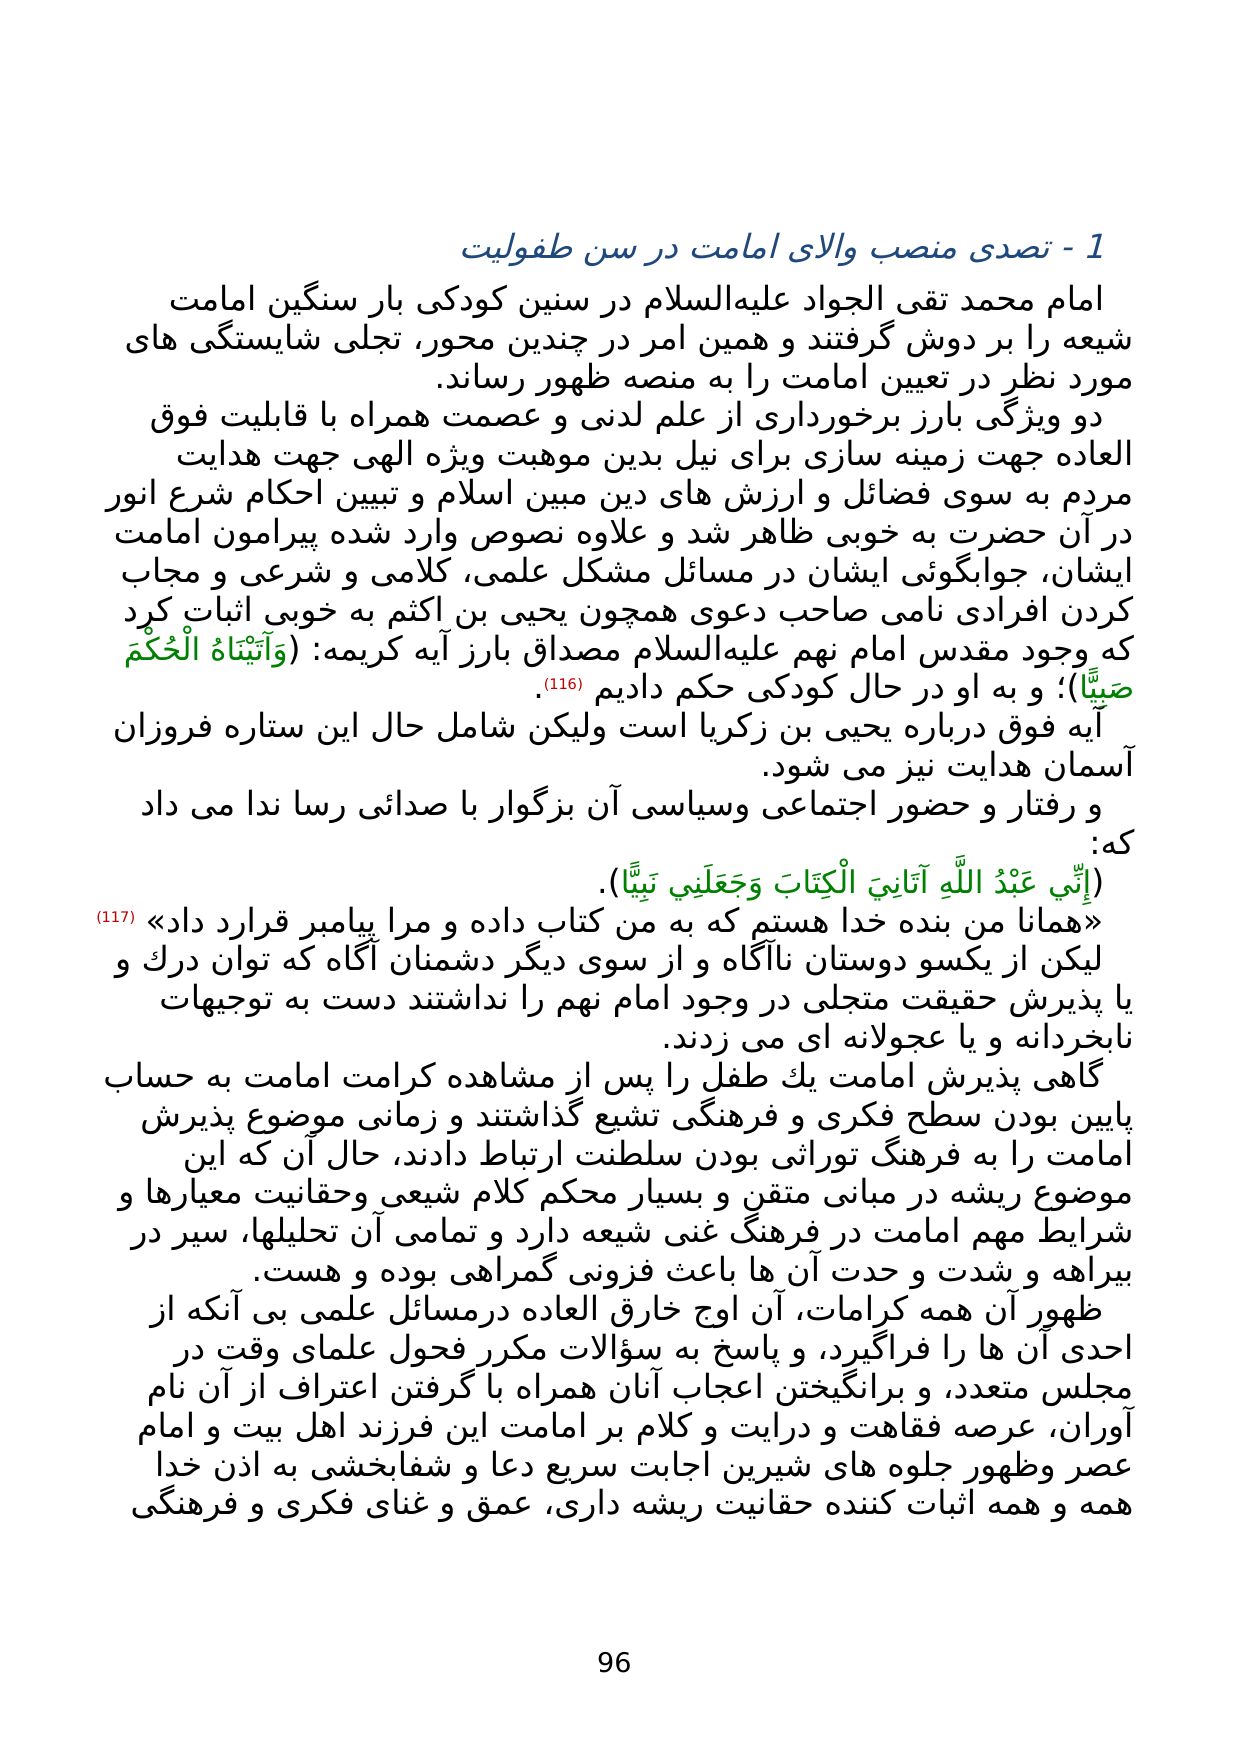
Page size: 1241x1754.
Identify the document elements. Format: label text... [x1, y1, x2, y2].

text گاهى پذيرش امامت يك طفل را پس از مشاهده كرامت امامت به حساب پايين بودن سطح فكرى و فرهنگى تشيع گذاشتند و زمانى موضوع پذيرش امامت را به فرهنگ توراثى بودن سلطنت ارتباط دادند، حال آن كه اين موضوع ريشه در مبانى متقن و بسيار محكم كلام شيعى وحقانيت معيارها و شرايط مهم امامت در فرهنگ غنى شيعه دارد و تمامى آن تحليلها، سير در بيراهه و شدت و حدت آن ها باعث فزونى گمراهى بوده و هست. [94, 1056, 1134, 1289]
text ليكن از يكسو دوستان ناآگاه و از سوى ديگر دشمنان آگاه كه توان درك و يا پذيرش حقيقت متجلى در وجود امام نهم را نداشتند دست به توجيهات نابخردانه و يا عجولانه اى مى زدند. [94, 940, 1134, 1056]
text (إِنِّي عَبْدُ اللَّهِ آتَانِيَ الْكِتَابَ وَجَعَلَنِي نَبِيًّا). [94, 862, 1134, 901]
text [94, 1289, 1134, 1523]
text امام محمد تقى الجواد عليه‌السلام در سنين كودكى بار سنگين امامت شيعه را بر دوش گرفتند و همين امر در چندين محور، تجلى شايستگى هاى مورد نظر در تعيين امامت را به منصه ظهور رساند. [94, 279, 1134, 396]
text «همانا من بنده خدا هستم كه به من كتاب داده و مرا پيامبر قرارد داد» (117) [94, 901, 1134, 940]
text دو ويژگى بارز برخوردارى از علم لدنى و عصمت همراه با قابليت فوق العاده جهت زمينه سازى براى نيل بدين موهبت ويژه الهى جهت هدايت مردم به سوى فضائل و ارزش هاى دين مبين اسلام و تبيين احكام شرع انور در آن حضرت به خوبى ظاهر شد و علاوه نصوص وارد شده پيرامون امامت ايشان، جوابگوئى ايشان در مسائل مشكل علمى، كلامى و شرعى و مجاب كردن افرادى نامى صاحب دعوى همچون يحيى بن اكثم به خوبى اثبات كرد كه وجود مقدس امام نهم عليه‌السلام مصداق بارز آيه كريمه: (وَآتَيْنَاهُ الْحُكْمَ صَبِيًّا)؛ و به او در حال كودكى حكم داديم (116). [94, 396, 1134, 707]
text و رفتار و حضور اجتماعى وسياسى آن بزگوار با صدائى رسا ندا مى داد كه: [94, 784, 1134, 862]
subtitle 1 - تصدى منصب والاى امامت در سن طفوليت [94, 228, 1134, 267]
text آيه فوق درباره يحيى بن زكريا است وليكن شامل حال اين ستاره فروزان آسمان هدايت نيز مى شود. [94, 707, 1134, 784]
